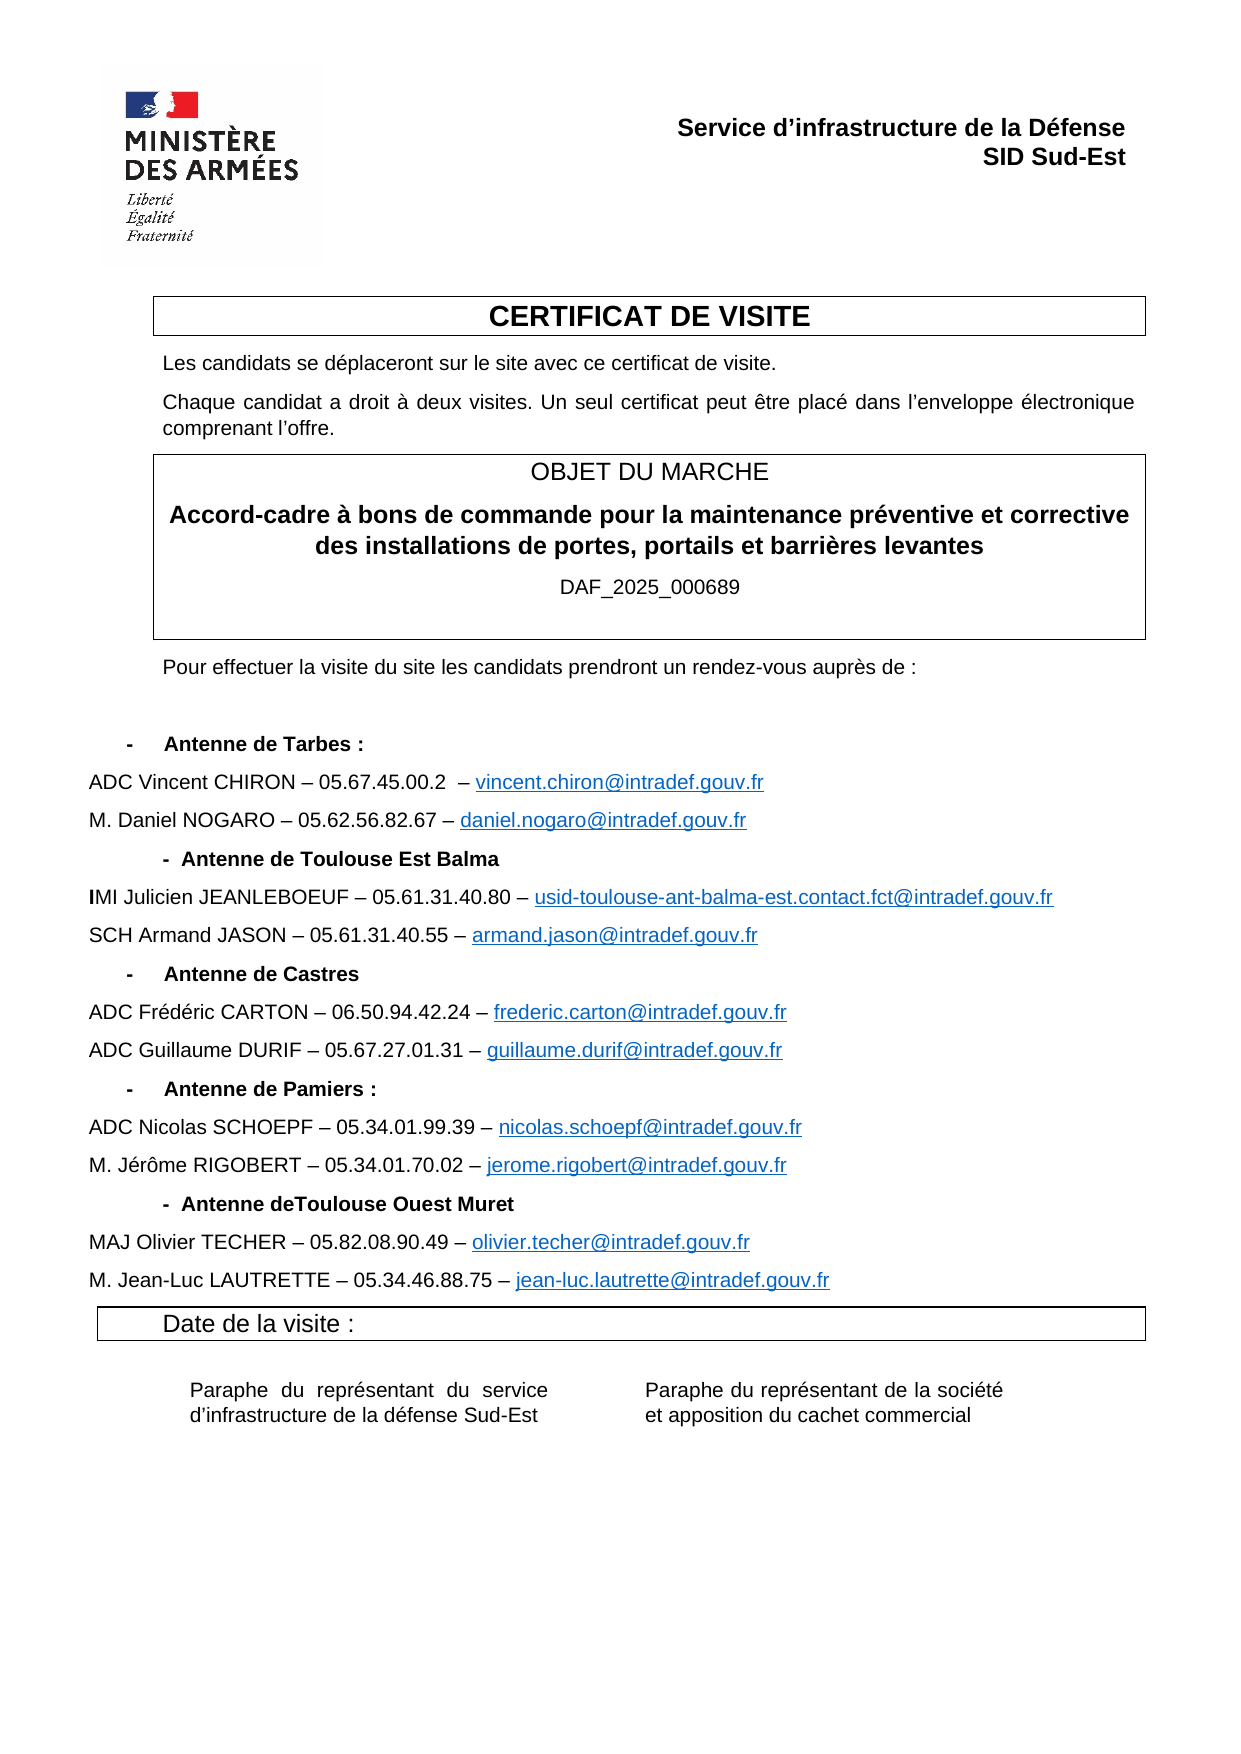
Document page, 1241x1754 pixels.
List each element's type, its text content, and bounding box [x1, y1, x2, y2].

list Antenne de Pamiers : [126, 1076, 1137, 1100]
table_header Paraphe du représentant du service d’infrastructure de la défense Sud-Est [104, 1356, 560, 1450]
text SCH Armand JASON – 05.61.31.40.55 – armand.jason@intradef.gouv.fr [89, 923, 1137, 947]
text Date de la visite : [98, 1308, 1145, 1340]
text ADC Vincent CHIRON – 05.67.45.00.2 – vincent.chiron@intradef.gouv.fr [89, 770, 1137, 794]
list Antenne de Castres [126, 961, 1137, 985]
text DAF_2025_000689 [154, 572, 1145, 599]
text OBJET DU MARCHE [154, 455, 1145, 486]
table_header Paraphe du représentant de la société et apposition du cachet commercial [560, 1356, 1015, 1450]
text Les candidats se déplaceront sur le site avec ce certificat de visite. [162, 351, 1137, 375]
text Pour effectuer la visite du site les candidats prendront un rendez-vous auprès de : [162, 655, 1137, 679]
text M. Jérôme RIGOBERT – 05.34.01.70.02 – jerome.rigobert@intradef.gouv.fr [89, 1153, 1137, 1177]
text ADC Nicolas SCHOEPF – 05.34.01.99.39 – nicolas.schoepf@intradef.gouv.fr [89, 1115, 1137, 1139]
text ADC Frédéric CARTON – 06.50.94.42.24 – frederic.carton@intradef.gouv.fr [89, 1000, 1137, 1024]
text ADC Guillaume DURIF – 05.67.27.01.31 – guillaume.durif@intradef.gouv.fr [89, 1038, 1137, 1062]
text - Antenne de Toulouse Est Balma [89, 846, 1137, 870]
text Chaque candidat a droit à deux visites. Un seul certificat peut être placé dans l’enveloppe électronique comprenant l’offre. [162, 389, 1137, 439]
text CERTIFICAT DE VISITE [154, 297, 1145, 335]
text - Antenne deToulouse Ouest Muret [89, 1191, 1137, 1215]
list Antenne de Tarbes : [126, 731, 1137, 755]
text MAJ Olivier TECHER – 05.82.08.90.49 – olivier.techer@intradef.gouv.fr [89, 1230, 1137, 1254]
text M. Daniel NOGARO – 05.62.56.82.67 – daniel.nogaro@intradef.gouv.fr [89, 808, 1137, 832]
text IMI Julicien JEANLEBOEUF – 05.61.31.40.80 – usid-toulouse-ant-balma-est.contact.fct@intradef.gouv.fr [89, 885, 1137, 909]
picture [100, 65, 324, 267]
text Accord-cadre à bons de commande pour la maintenance préventive et corrective des installations de portes, portails et barrières levantes [154, 497, 1145, 560]
text M. Jean-Luc LAUTRETTE – 05.34.46.88.75 – jean-luc.lautrette@intradef.gouv.fr [89, 1268, 1137, 1292]
